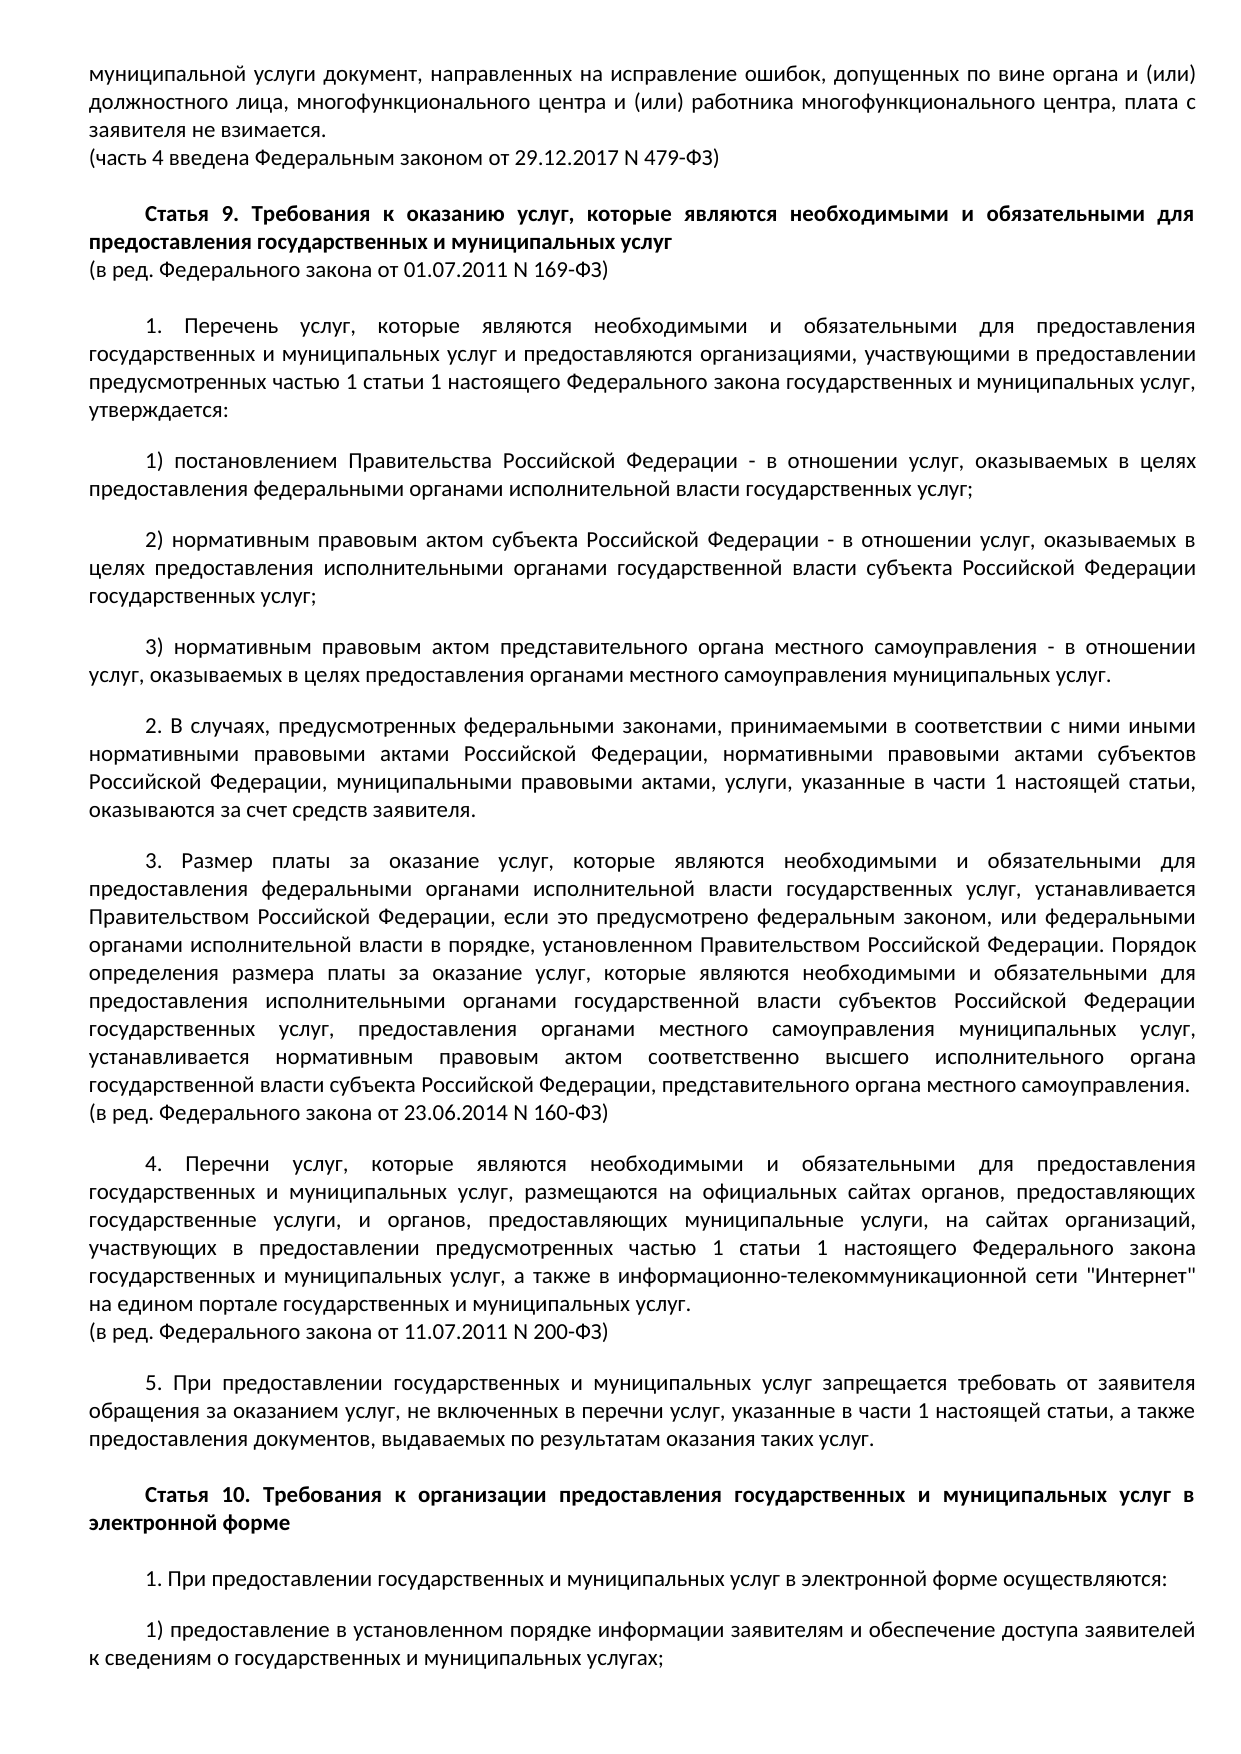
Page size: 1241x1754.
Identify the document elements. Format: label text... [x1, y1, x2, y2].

text 2. В случаях, предусмотренных федеральными законами, принимаемыми в соответствии с ними иными нормативными правовыми актами Российской Федерации, нормативными правовыми актами субъектов Российской Федерации, муниципальными правовыми актами, услуги, указанные в части 1 настоящей статьи, оказываются за счет средств заявителя. [89, 711, 1196, 823]
title Статья 9. Требования к оказанию услуг, которые являются необходимыми и обязательными для предоставления государственных и муниципальных услуг [89, 199, 1196, 255]
text 1) постановлением Правительства Российской Федерации - в отношении услуг, оказываемых в целях предоставления федеральными органами исполнительной власти государственных услуг; [89, 446, 1196, 502]
text 1. При предоставлении государственных и муниципальных услуг в электронной форме осуществляются: [89, 1564, 1196, 1593]
text 1) предоставление в установленном порядке информации заявителям и обеспечение доступа заявителей к сведениям о государственных и муниципальных услугах; [89, 1616, 1196, 1672]
text (в ред. Федерального закона от 23.06.2014 N 160-ФЗ) [89, 1098, 1196, 1126]
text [89, 59, 1196, 143]
text 5. При предоставлении государственных и муниципальных услуг запрещается требовать от заявителя обращения за оказанием услуг, не включенных в перечни услуг, указанные в части 1 настоящей статьи, а также предоставления документов, выдаваемых по результатам оказания таких услуг. [89, 1368, 1196, 1452]
text (в ред. Федерального закона от 01.07.2011 N 169-ФЗ) [89, 255, 1196, 283]
text 1. Перечень услуг, которые являются необходимыми и обязательными для предоставления государственных и муниципальных услуг и предоставляются организациями, участвующими в предоставлении предусмотренных частью 1 статьи 1 настоящего Федерального закона государственных и муниципальных услуг, утверждается: [89, 311, 1196, 423]
text 4. Перечни услуг, которые являются необходимыми и обязательными для предоставления государственных и муниципальных услуг, размещаются на официальных сайтах органов, предоставляющих государственные услуги, и органов, предоставляющих муниципальные услуги, на сайтах организаций, участвующих в предоставлении предусмотренных частью 1 статьи 1 настоящего Федерального закона государственных и муниципальных услуг, а также в информационно-телекоммуникационной сети "Интернет" на едином портале государственных и муниципальных услуг. [89, 1149, 1196, 1317]
text (часть 4 введена Федеральным законом от 29.12.2017 N 479-ФЗ) [89, 143, 1196, 171]
text 3. Размер платы за оказание услуг, которые являются необходимыми и обязательными для предоставления федеральными органами исполнительной власти государственных услуг, устанавливается Правительством Российской Федерации, если это предусмотрено федеральным законом, или федеральными органами исполнительной власти в порядке, установленном Правительством Российской Федерации. Порядок определения размера платы за оказание услуг, которые являются необходимыми и обязательными для предоставления исполнительными органами государственной власти субъектов Российской Федерации государственных услуг, предоставления органами местного самоуправления муниципальных услуг, устанавливается нормативным правовым актом соответственно высшего исполнительного органа государственной власти субъекта Российской Федерации, представительного органа местного самоуправления. [89, 846, 1196, 1098]
text 3) нормативным правовым актом представительного органа местного самоуправления - в отношении услуг, оказываемых в целях предоставления органами местного самоуправления муниципальных услуг. [89, 632, 1196, 688]
text 2) нормативным правовым актом субъекта Российской Федерации - в отношении услуг, оказываемых в целях предоставления исполнительными органами государственной власти субъекта Российской Федерации государственных услуг; [89, 525, 1196, 609]
title Статья 10. Требования к организации предоставления государственных и муниципальных услуг в электронной форме [89, 1481, 1196, 1537]
text (в ред. Федерального закона от 11.07.2011 N 200-ФЗ) [89, 1317, 1196, 1346]
